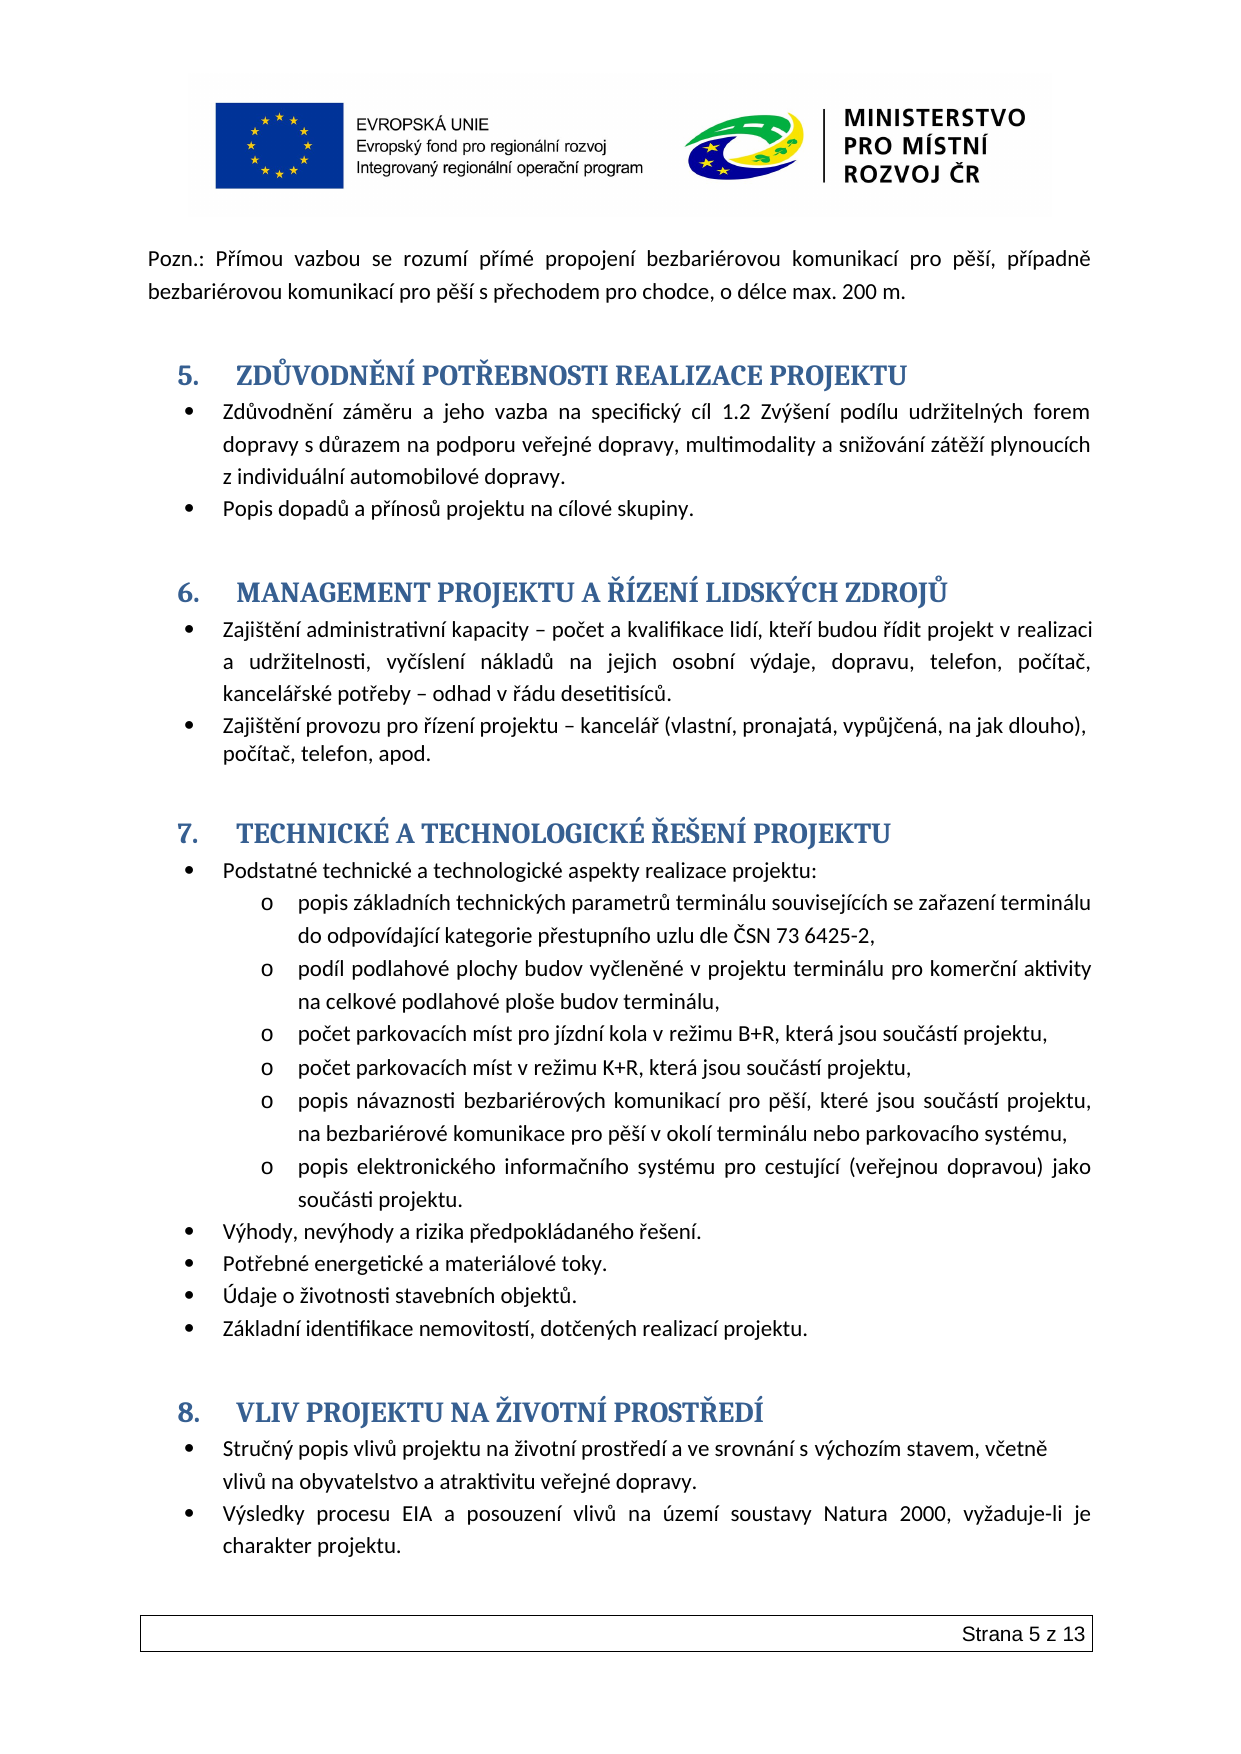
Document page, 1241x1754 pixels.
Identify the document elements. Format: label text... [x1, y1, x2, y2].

list Zdůvodnění záměru a jeho vazba na specifický cíl 1.2 Zvýšení podílu udržitelných forem dopravy s důrazem na podporu veřejné dopravy, multimodality a snižování zátěží plynoucích z individuální automobilové dopravy. [185, 397, 1093, 490]
list Zajištění administrativní kapacity – počet a kvalifikace lidí, kteří budou řídit projekt v realizaci a udržitelnosti, vyčíslení nákladů na jejich osobní výdaje, dopravu, telefon, počítač, kancelářské potřeby – odhad v řádu desetitisíců. [185, 615, 1093, 707]
picture [187, 73, 1053, 217]
list popis základních technických parametrů terminálu souvisejících se zařazení terminálu do odpovídající kategorie přestupního uzlu dle ČSN 73 6425-2, [260, 888, 1093, 949]
list Potřebné energetické a materiálové toky. [185, 1249, 1093, 1277]
text Pozn.: Přímou vazbou se rozumí přímé propojení bezbariérovou komunikací pro pěší, případně bezbariérovou komunikací pro pěší s přechodem pro chodce, o délce max. 200 m. [148, 244, 1093, 305]
list Stručný popis vlivů projektu na životní prostředí a ve srovnání s výchozím stavem, včetně vlivů na obyvatelstvo a atraktivitu veřejné dopravy. [185, 1434, 1093, 1495]
list Popis dopadů a přínosů projektu na cílové skupiny. [185, 494, 1093, 522]
subtitle ZDŮVODNĚNÍ POTŘEBNOSTI REALIZACE PROJEKTU [177, 359, 1093, 392]
subtitle Technické a technologické řešení projektu [177, 817, 1093, 851]
list počet parkovacích míst pro jízdní kola v režimu B+R, která jsou součástí projektu, [260, 1019, 1093, 1048]
list Údaje o životnosti stavebních objektů. [185, 1282, 1093, 1310]
subtitle Vliv projektu na životní prostředí [177, 1396, 1093, 1429]
list Podstatné technické a technologické aspekty realizace projektu: [185, 856, 1093, 884]
list Výhody, nevýhody a rizika předpokládaného řešení. [185, 1217, 1093, 1245]
list Výsledky procesu EIA a posouzení vlivů na území soustavy Natura 2000, vyžaduje-li je charakter projektu. [185, 1499, 1093, 1559]
list popis elektronického informačního systému pro cestující (veřejnou dopravou) jako součásti projektu. [260, 1152, 1093, 1213]
list Zajištění provozu pro řízení projektu – kancelář (vlastní, pronajatá, vypůjčená, na jak dlouho), počítač, telefon, apod. [185, 711, 1093, 767]
list počet parkovacích míst v režimu K+R, která jsou součástí projektu, [260, 1053, 1093, 1082]
list popis návaznosti bezbariérových komunikací pro pěší, které jsou součástí projektu, na bezbariérové komunikace pro pěší v okolí terminálu nebo parkovacího systému, [260, 1086, 1093, 1148]
subtitle Management projektu a řízení lidských zdrojů [177, 576, 1093, 610]
list podíl podlahové plochy budov vyčleněné v projektu terminálu pro komerční aktivity na celkové podlahové ploše budov terminálu, [260, 954, 1093, 1015]
list Základní identifikace nemovitostí, dotčených realizací projektu. [185, 1314, 1093, 1342]
